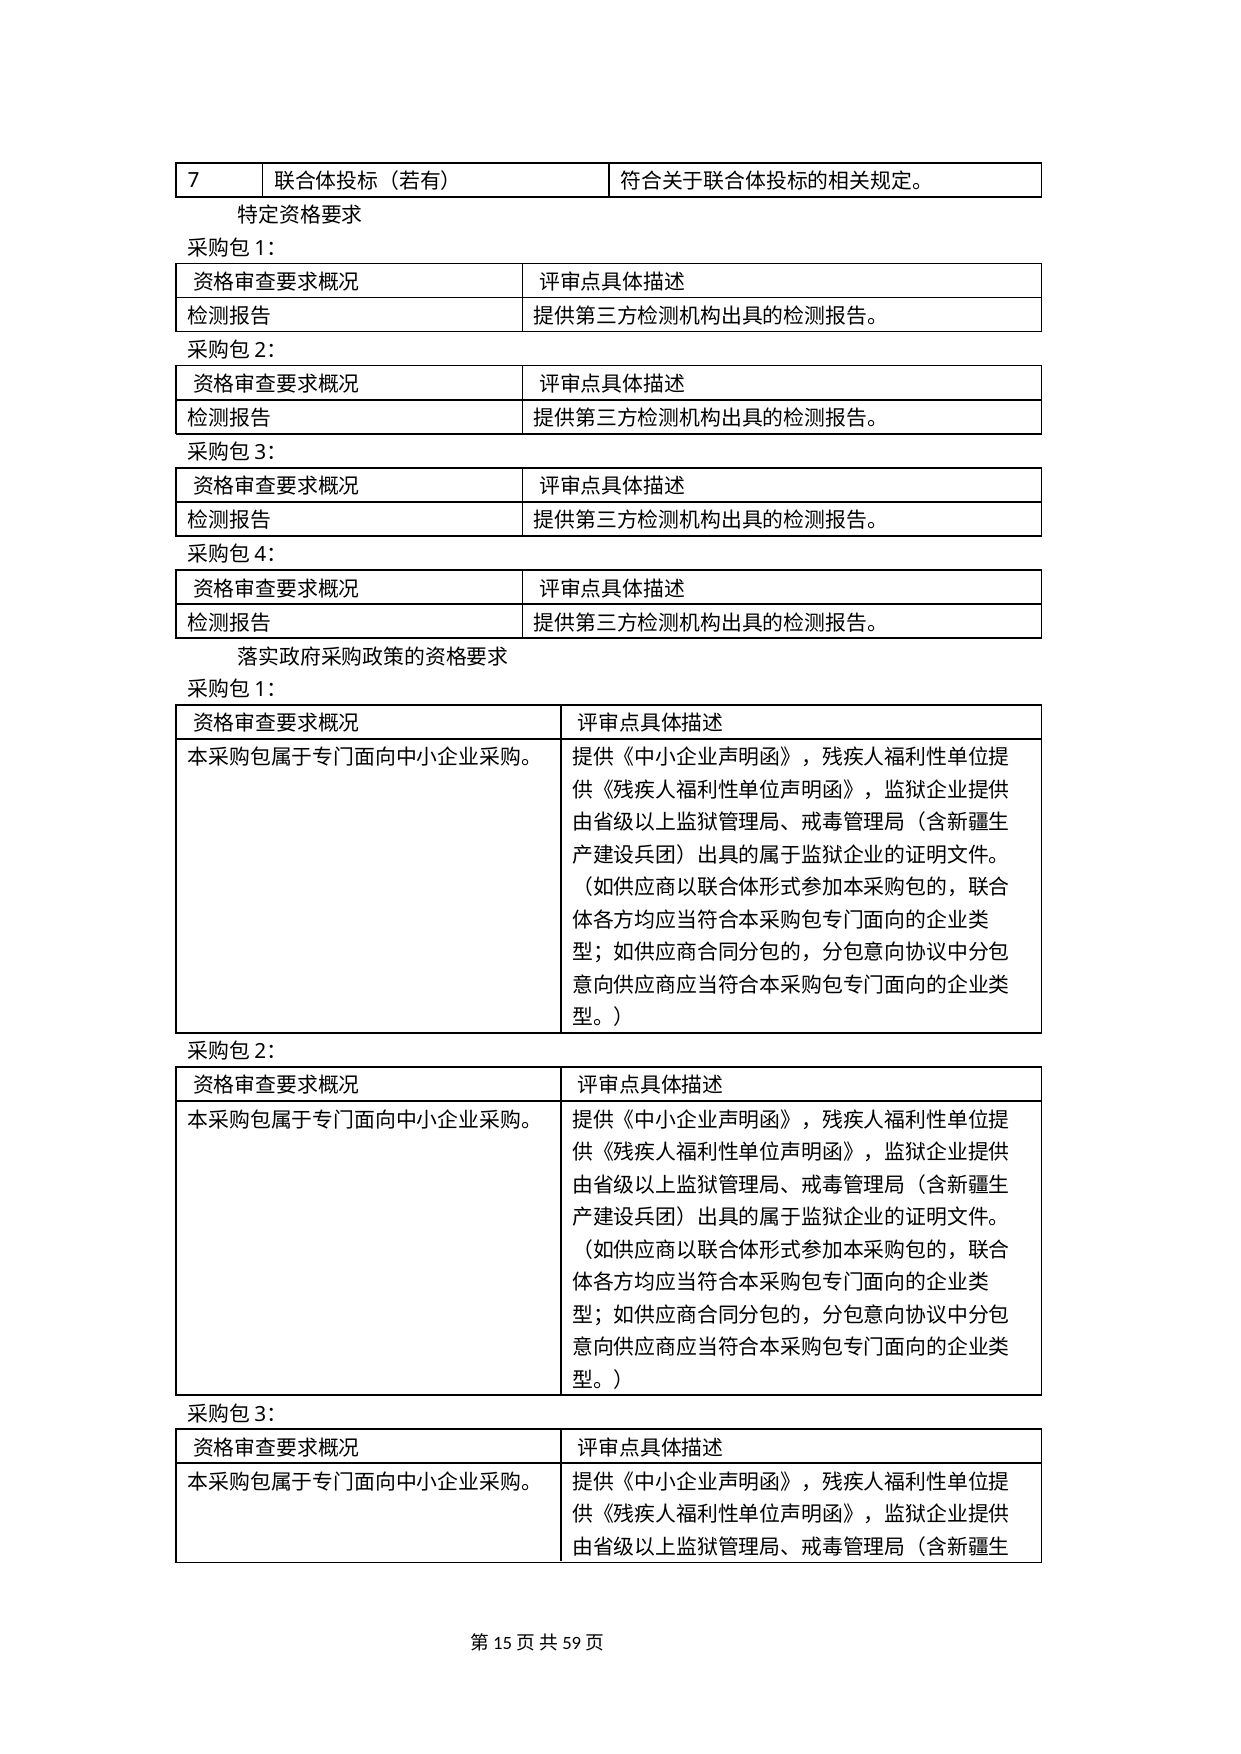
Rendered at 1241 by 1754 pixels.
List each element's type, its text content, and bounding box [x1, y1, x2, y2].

table_header 评审点具体描述 [562, 1068, 1041, 1100]
text 采购包3： [187, 1396, 1053, 1428]
table_header 资格审查要求概况 [177, 1068, 560, 1100]
table_cell 检测报告 [177, 401, 522, 433]
text 采购包1： [187, 671, 1053, 704]
table_cell 7 [177, 164, 262, 196]
text 特定资格要求 [187, 198, 1053, 230]
table_header 评审点具体描述 [523, 264, 1041, 297]
table_cell 联合体投标（若有） [263, 164, 608, 196]
text 采购包4： [187, 537, 1053, 569]
table_cell 本采购包属于专门面向中小企业采购。 [177, 740, 560, 1032]
table_header 资格审查要求概况 [177, 1430, 560, 1462]
text 采购包2： [187, 332, 1053, 365]
table_cell 检测报告 [177, 605, 522, 637]
table_cell 提供第三方检测机构出具的检测报告。 [523, 605, 1041, 637]
text 采购包2： [187, 1033, 1053, 1066]
text 落实政府采购政策的资格要求 [187, 639, 1053, 671]
table_header 评审点具体描述 [562, 706, 1041, 738]
table_cell 本采购包属于专门面向中小企业采购。 [177, 1464, 560, 1561]
table_header 资格审查要求概况 [177, 571, 522, 603]
text 采购包3： [187, 434, 1053, 467]
table_cell 检测报告 [177, 298, 522, 331]
table_header 评审点具体描述 [523, 366, 1041, 399]
table_cell 检测报告 [177, 503, 522, 535]
table_header 资格审查要求概况 [177, 366, 522, 399]
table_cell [562, 1464, 1041, 1561]
text 采购包1： [187, 230, 1053, 263]
table_header 资格审查要求概况 [177, 706, 560, 738]
table_header 评审点具体描述 [523, 469, 1041, 501]
table_cell 提供第三方检测机构出具的检测报告。 [523, 401, 1041, 433]
table_header 评审点具体描述 [523, 571, 1041, 603]
table_cell 提供第三方检测机构出具的检测报告。 [523, 503, 1041, 535]
table_cell 符合关于联合体投标的相关规定。 [610, 164, 1041, 196]
table_cell 提供第三方检测机构出具的检测报告。 [523, 298, 1041, 331]
table_cell 本采购包属于专门面向中小企业采购。 [177, 1102, 560, 1394]
table_header 评审点具体描述 [562, 1430, 1041, 1462]
table_header 资格审查要求概况 [177, 264, 522, 297]
table_header 资格审查要求概况 [177, 469, 522, 501]
